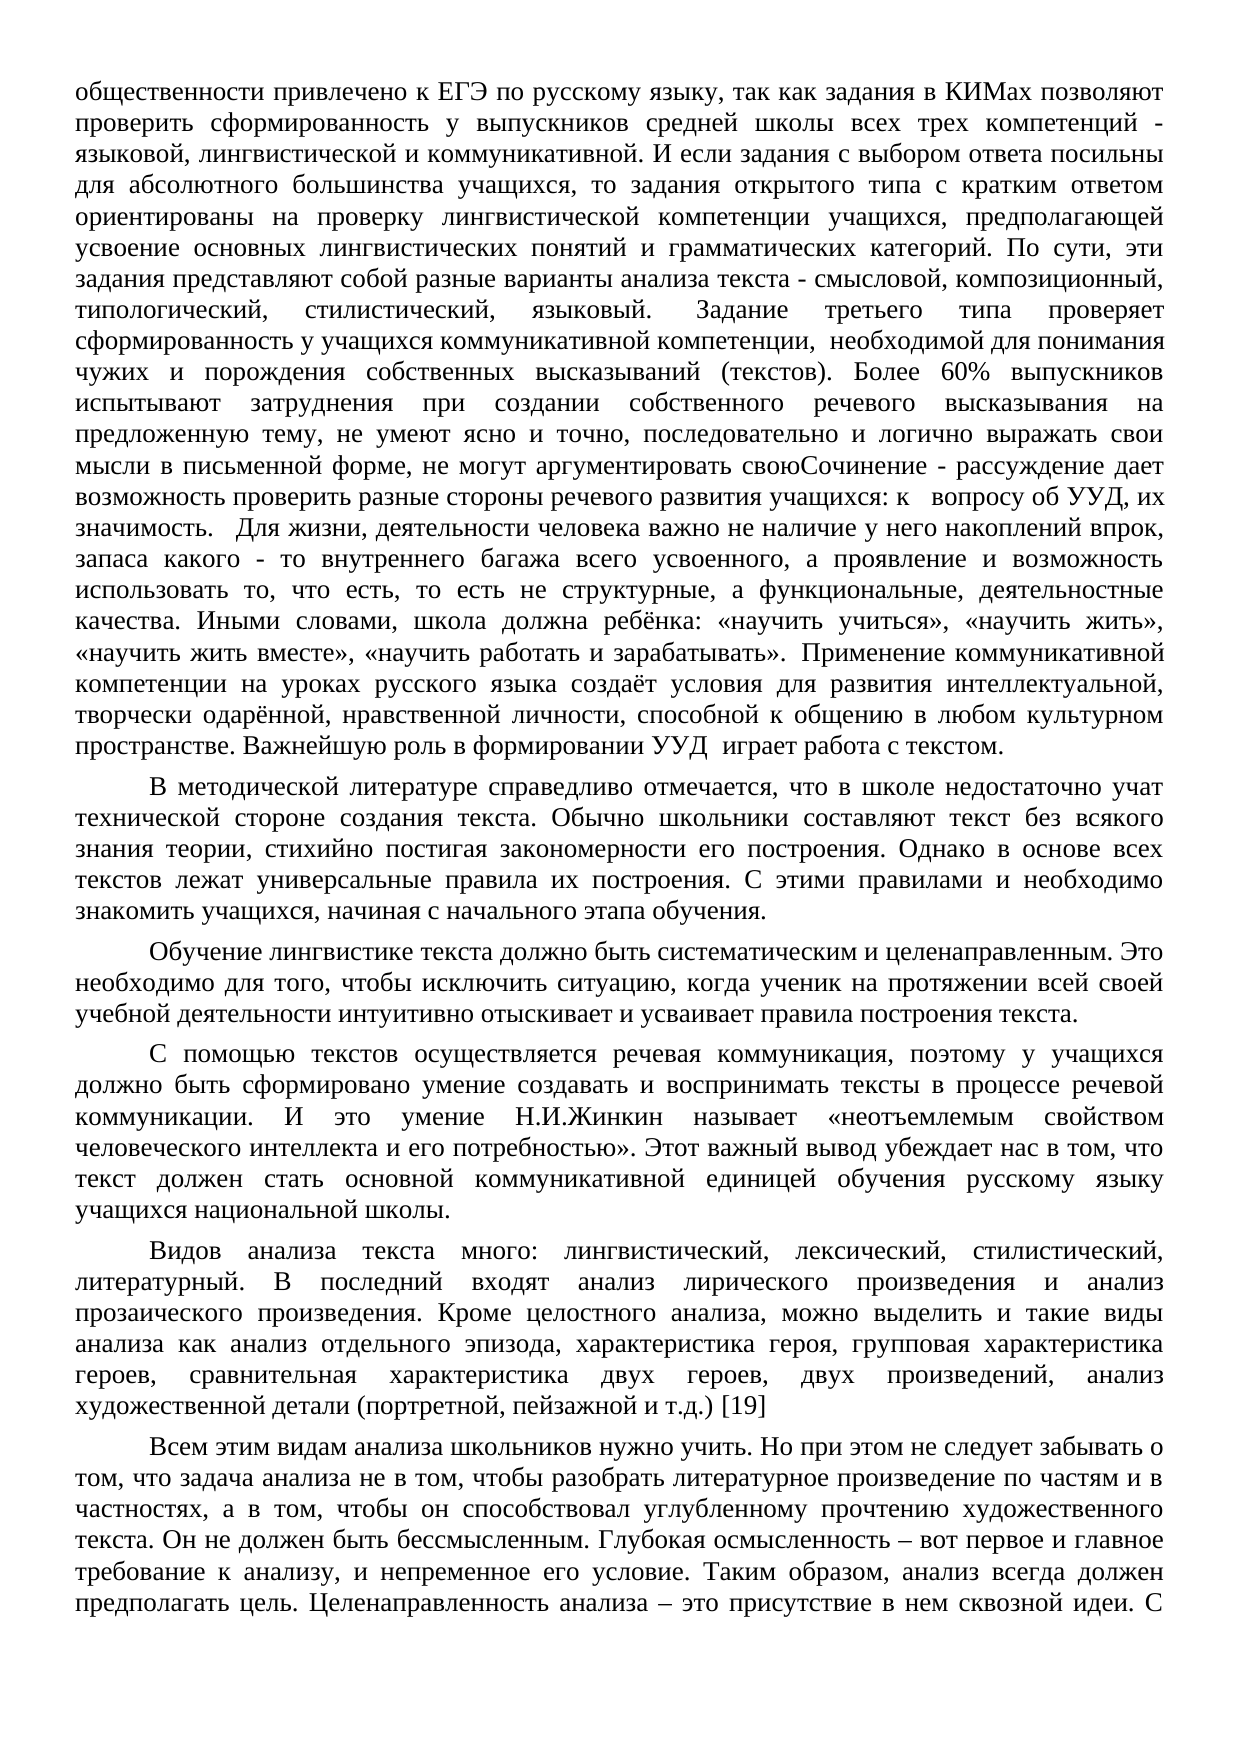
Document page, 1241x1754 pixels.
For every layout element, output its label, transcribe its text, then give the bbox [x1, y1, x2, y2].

text В методической литературе справедливо отмечается, что в школе недостаточно учат технической стороне создания текста. Обычно школьники составляют текст без всякого знания теории, стихийно постигая закономерности его построения. Однако в основе всех текстов лежат универсальные правила их построения. С этими правилами и необходимо знакомить учащихся, начиная с начального этапа обучения. [75, 769, 1165, 925]
text С помощью текстов осуществляется речевая коммуникация, поэтому у учащихся должно быть сформировано умение создавать и воспринимать тексты в процессе речевой коммуникации. И это умение Н.И.Жинкин называет «неотъемлемым свойством человеческого интеллекта и его потребностью». Этот важный вывод убеждает нас в том, что текст должен стать основной коммуникативной единицей обучения русскому языку учащихся национальной школы. [75, 1037, 1165, 1224]
text Видов анализа текста много: лингвистический, лексический, стилистический, литературный. В последний входят анализ лирического произведения и анализ прозаического произведения. Кроме целостного анализа, можно выделить и такие виды анализа как анализ отдельного эпизода, характеристика героя, групповая характеристика героев, сравнительная характеристика двух героев, двух произведений, анализ художественной детали (портретной, пейзажной и т.д.) [19] [75, 1234, 1165, 1421]
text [75, 1430, 1165, 1617]
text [75, 75, 1165, 760]
text Обучение лингвистике текста должно быть систематическим и целенаправленным. Это необходимо для того, чтобы исключить ситуацию, когда ученик на протяжении всей своей учебной деятельности интуитивно отыскивает и усваивает правила построения текста. [75, 935, 1165, 1028]
